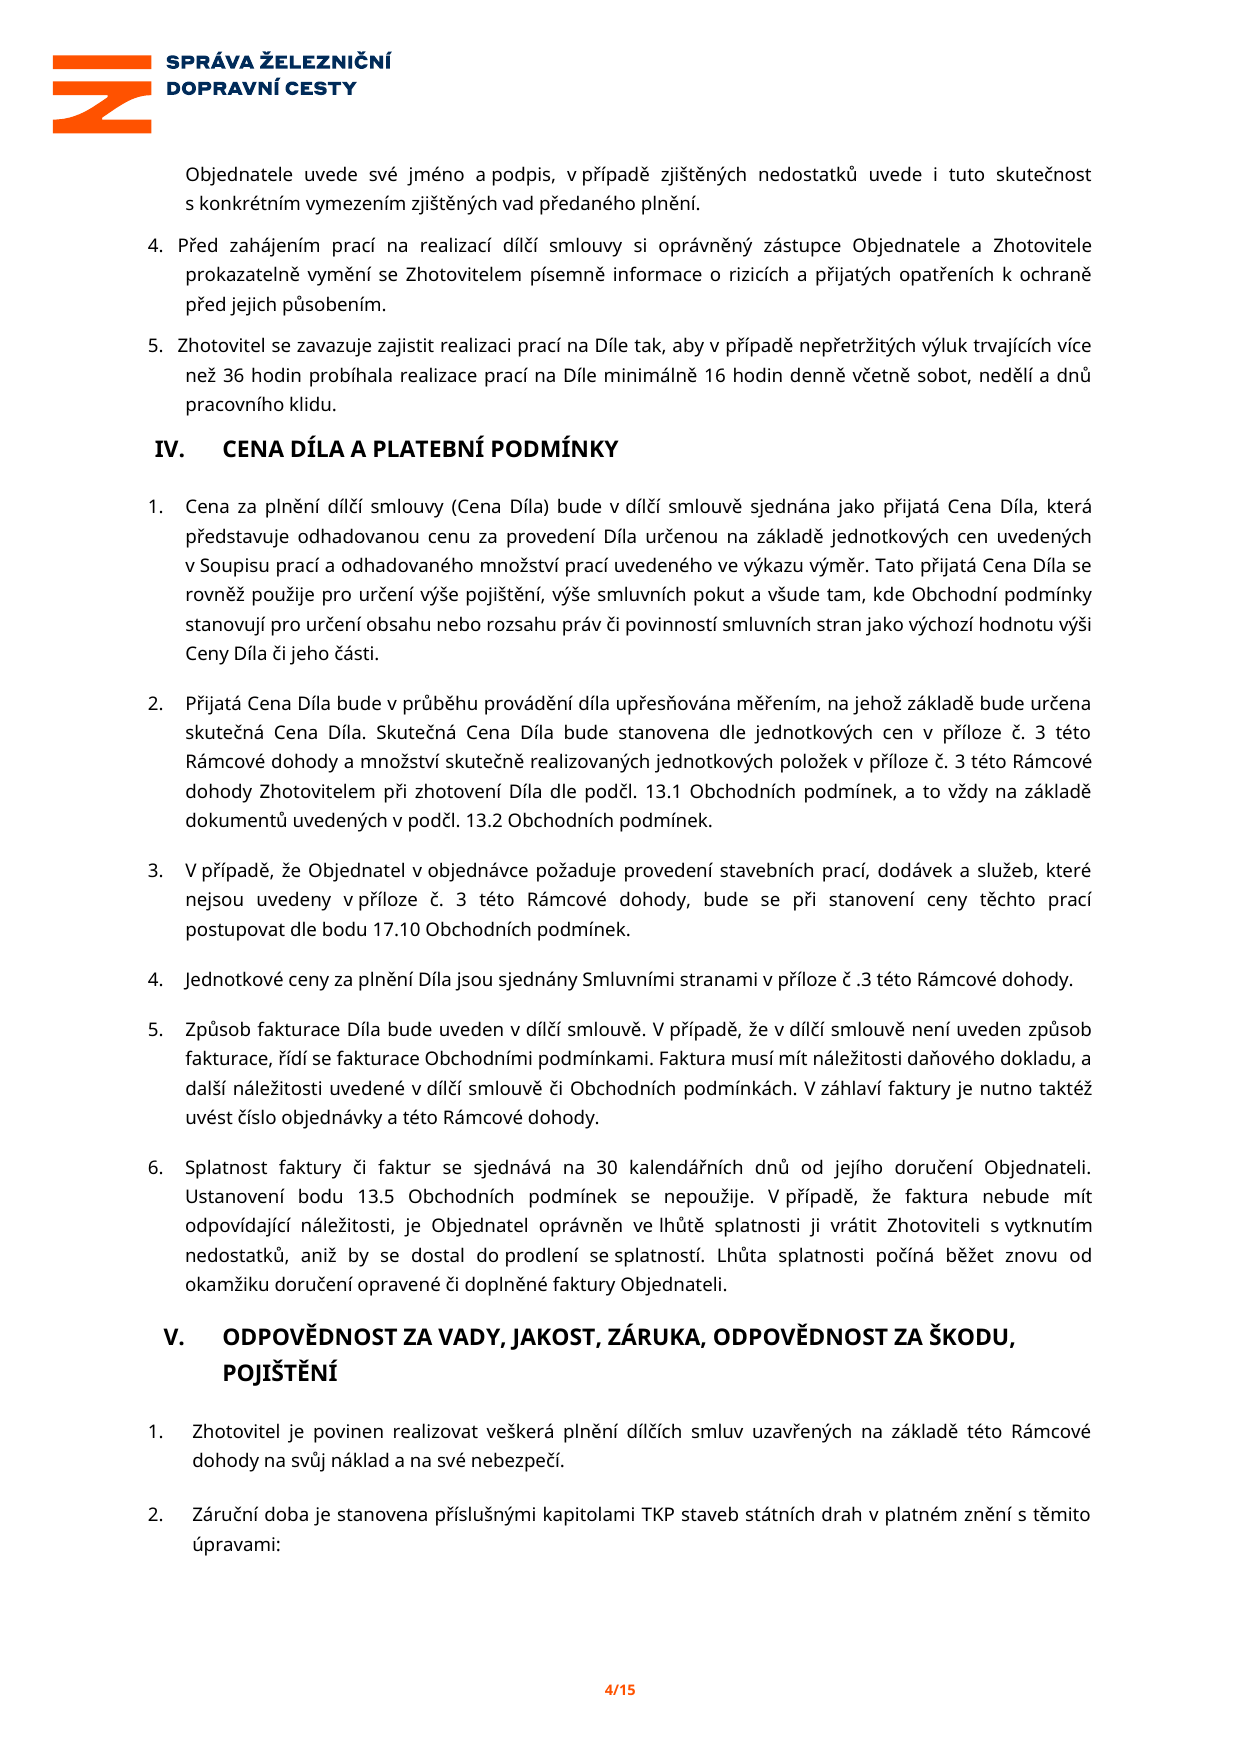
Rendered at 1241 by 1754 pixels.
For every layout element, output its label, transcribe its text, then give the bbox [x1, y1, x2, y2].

list Jednotkové ceny za plnění Díla jsou sjednány Smluvními stranami v příloze č .3 této Rámcové dohody. [148, 966, 1093, 992]
list Přijatá Cena Díla bude v průběhu provádění díla upřesňována měřením, na jehož základě bude určena skutečná Cena Díla. Skutečná Cena Díla bude stanovena dle jednotkových cen v příloze č. 3 této Rámcové dohody a množství skutečně realizovaných jednotkových položek v příloze č. 3 této Rámcové dohody Zhotovitelem při zhotovení Díla dle podčl. 13.1 Obchodních podmínek, a to vždy na základě dokumentů uvedených v podčl. 13.2 Obchodních podmínek. [148, 690, 1093, 833]
text Před zahájením prací na realizací dílčí smlouvy si oprávněný zástupce Objednatele a Zhotovitele prokazatelně vymění se Zhotovitelem písemně informace o rizicích a přijatých opatřeních k ochraně před jejich působením. [148, 232, 1093, 316]
list CENA DÍLA A PLATEBNÍ PODMÍNKY [185, 433, 1093, 464]
list Splatnost faktury či faktur se sjednává na 30 kalendářních dnů od jejího doručení Objednateli. Ustanovení bodu 13.5 Obchodních podmínek se nepoužije. V případě, že faktura nebude mít odpovídající náležitosti, je Objednatel oprávněn ve lhůtě splatnosti ji vrátit Zhotoviteli s vytknutím nedostatků, aniž by se dostal do prodlení se splatností. Lhůta splatnosti počíná běžet znovu od okamžiku doručení opravené či doplněné faktury Objednateli. [148, 1154, 1093, 1297]
list Zhotovitel je povinen realizovat veškerá plnění dílčích smluv uzavřených na základě této Rámcové dohody na svůj náklad a na své nebezpečí. [148, 1418, 1093, 1473]
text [148, 161, 1093, 216]
list Způsob fakturace Díla bude uveden v dílčí smlouvě. V případě, že v dílčí smlouvě není uveden způsob fakturace, řídí se fakturace Obchodními podmínkami. Faktura musí mít náležitosti daňového dokladu, a další náležitosti uvedené v dílčí smlouvě či Obchodních podmínkách. V záhlaví faktury je nutno taktéž uvést číslo objednávky a této Rámcové dohody. [148, 1016, 1093, 1129]
list Záruční doba je stanovena příslušnými kapitolami TKP staveb státních drah v platném znění s těmito úpravami: [148, 1502, 1093, 1557]
list Cena za plnění dílčí smlouvy (Cena Díla) bude v dílčí smlouvě sjednána jako přijatá Cena Díla, která představuje odhadovanou cenu za provedení Díla určenou na základě jednotkových cen uvedených v Soupisu prací a odhadovaného množství prací uvedeného ve výkazu výměr. Tato přijatá Cena Díla se rovněž použije pro určení výše pojištění, výše smluvních pokut a všude tam, kde Obchodní podmínky stanovují pro určení obsahu nebo rozsahu práv či povinností smluvních stran jako výchozí hodnotu výši Ceny Díla či jeho části. [148, 494, 1093, 666]
list V případě, že Objednatel v objednávce požaduje provedení stavebních prací, dodávek a služeb, které nejsou uvedeny v příloze č. 3 této Rámcové dohody, bude se při stanovení ceny těchto prací postupovat dle bodu 17.10 Obchodních podmínek. [148, 857, 1093, 942]
text Zhotovitel se zavazuje zajistit realizaci prací na Díle tak, aby v případě nepřetržitých výluk trvajících více než 36 hodin probíhala realizace prací na Díle minimálně 16 hodin denně včetně sobot, nedělí a dnů pracovního klidu. [148, 333, 1093, 417]
list ODPOVĚDNOST ZA VADY, JAKOST, ZÁRUKA, ODPOVĚDNOST ZA ŠKODU, POJIŠTĚNÍ [185, 1321, 1093, 1388]
